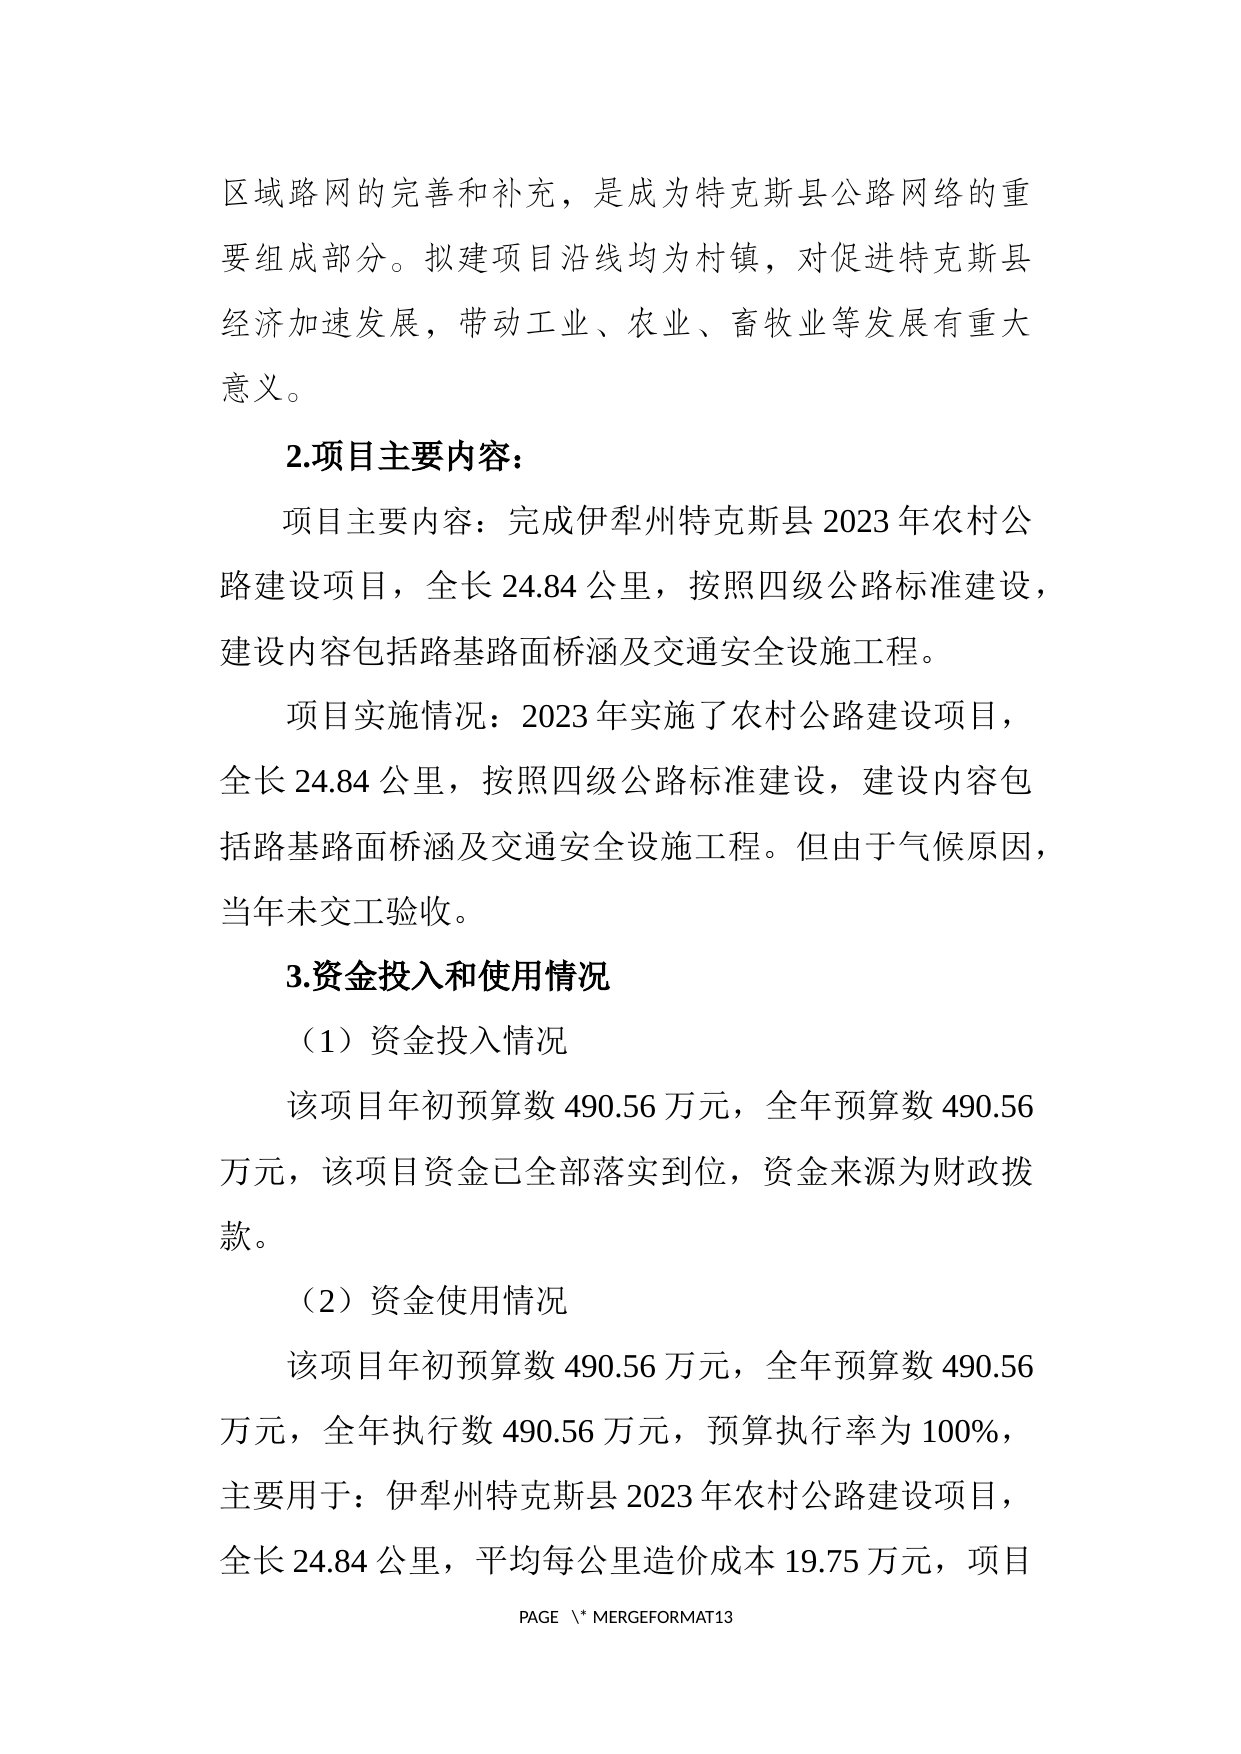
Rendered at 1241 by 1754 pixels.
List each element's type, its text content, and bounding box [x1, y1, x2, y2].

text 项目主要内容：完成伊犁州特克斯县2023年农村公路建设项目，全长24.84公里，按照四级公路标准建设，建设内容包括路基路面桥涵及交通安全设施工程。 [218, 487, 1033, 682]
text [218, 1332, 1033, 1592]
text 3.资金投入和使用情况 [218, 942, 1033, 1007]
title 2.项目主要内容： [218, 422, 1033, 487]
text （2）资金使用情况 [218, 1267, 1033, 1332]
text 项目实施情况：2023年实施了农村公路建设项目，全长24.84公里，按照四级公路标准建设，建设内容包括路基路面桥涵及交通安全设施工程。但由于气候原因，当年未交工验收。 [218, 682, 1033, 942]
text （1）资金投入情况 [218, 1007, 1033, 1072]
text 该项目年初预算数490.56万元，全年预算数490.56万元，该项目资金已全部落实到位，资金来源为财政拨款。 [218, 1072, 1033, 1267]
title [218, 162, 1033, 422]
